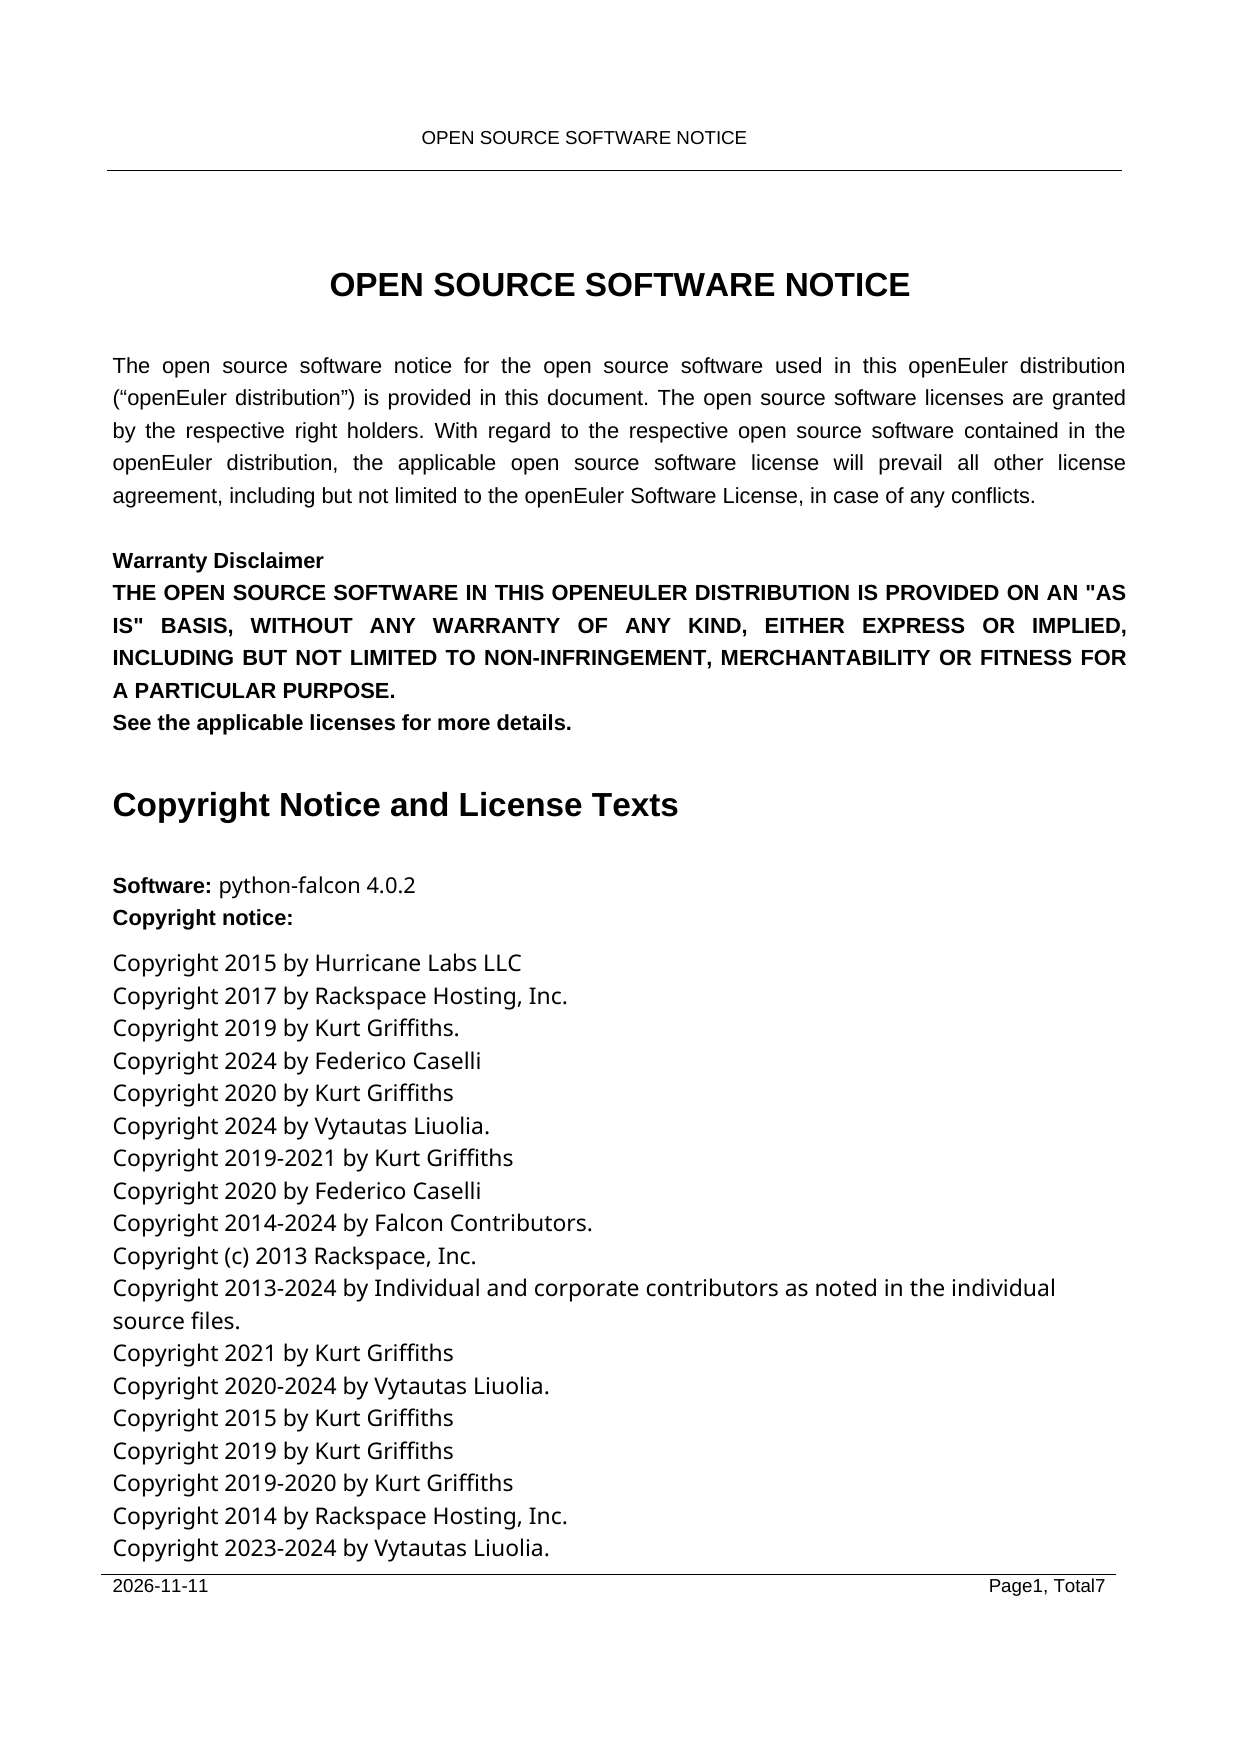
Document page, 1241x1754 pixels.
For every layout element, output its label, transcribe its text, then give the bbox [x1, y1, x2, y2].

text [112, 947, 1128, 1564]
text THE OPEN SOURCE SOFTWARE IN THIS OPENEULER DISTRIBUTION IS PROVIDED ON AN "AS IS" BASIS, WITHOUT ANY WARRANTY OF ANY KIND, EITHER EXPRESS OR IMPLIED, INCLUDING BUT NOT LIMITED TO NON-INFRINGEMENT, MERCHANTABILITY OR FITNESS FOR A PARTICULAR PURPOSE. See the applicable licenses for more details. [112, 576, 1128, 739]
text OPEN SOURCE SOFTWARE NOTICE [112, 251, 1128, 316]
title Software: python-falcon 4.0.2 [112, 869, 1128, 901]
text Copyright Notice and License Texts [112, 771, 1128, 836]
text Copyright notice: [112, 901, 1128, 934]
text Warranty Disclaimer [112, 544, 1128, 576]
text The open source software notice for the open source software used in this openEuler distribution (“openEuler distribution”) is provided in this document. The open source software licenses are granted by the respective right holders. With regard to the respective open source software contained in the openEuler distribution, the applicable open source software license will prevail all other license agreement, including but not limited to the openEuler Software License, in case of any conflicts. [112, 349, 1128, 511]
